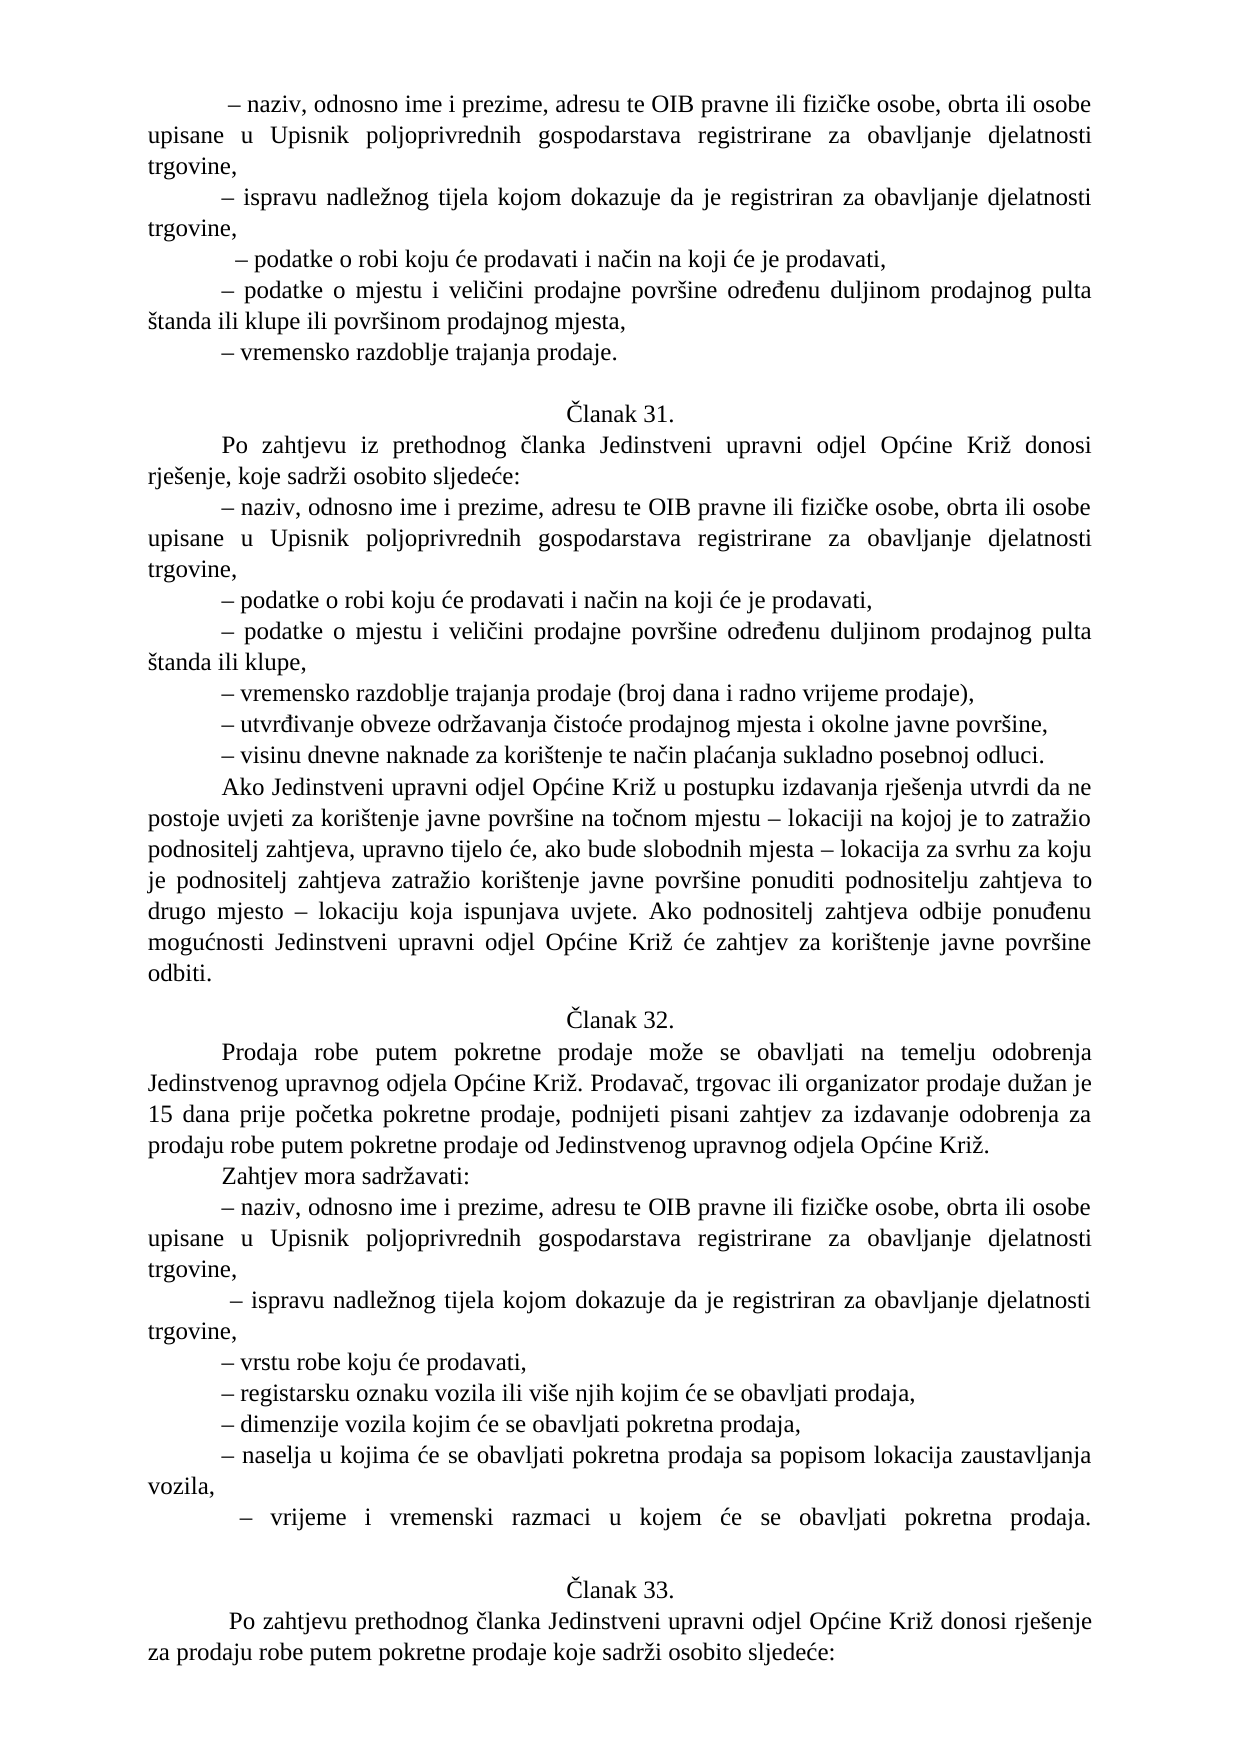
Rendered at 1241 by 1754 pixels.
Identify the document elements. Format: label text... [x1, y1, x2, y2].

text – naselja u kojima će se obavljati pokretna prodaja sa popisom lokacija zaustavljanja vozila, [148, 1440, 1093, 1500]
text – podatke o robi koju će prodavati i način na koji će je prodavati, [148, 585, 1093, 614]
text – vrstu robe koju će prodavati, [148, 1347, 1093, 1376]
text Prodaja robe putem pokretne prodaje može se obavljati na temelju odobrenja Jedinstvenog upravnog odjela Općine Križ. Prodavač, trgovac ili organizator prodaje dužan je 15 dana prije početka pokretne prodaje, podnijeti pisani zahtjev za izdavanje odobrenja za prodaju robe putem pokretne prodaje od Jedinstvenog upravnog odjela Općine Križ. [148, 1037, 1093, 1158]
text Ako Jedinstveni upravni odjel Općine Križ u postupku izdavanja rješenja utvrdi da ne postoje uvjeti za korištenje javne površine na točnom mjestu – lokaciji na kojoj je to zatražio podnositelj zahtjeva, upravno tijelo će, ako bude slobodnih mjesta – lokacija za svrhu za koju je podnositelj zahtjeva zatražio korištenje javne površine ponuditi podnositelju zahtjeva to drugo mjesto – lokaciju koja ispunjava uvjete. Ako podnositelj zahtjeva odbije ponuđenu mogućnosti Jedinstveni upravni odjel Općine Križ će zahtjev za korištenje javne površine odbiti. [148, 772, 1093, 987]
text – podatke o robi koju će prodavati i način na koji će je prodavati, [148, 244, 1093, 273]
text – podatke o mjestu i veličini prodajne površine određenu duljinom prodajnog pulta štanda ili klupe ili površinom prodajnog mjesta, [148, 275, 1093, 335]
text – vremensko razdoblje trajanja prodaje. [148, 337, 1093, 366]
text Zahtjev mora sadržavati: [148, 1161, 1093, 1189]
text Članak 32. [148, 1006, 1093, 1034]
text – ispravu nadležnog tijela kojom dokazuje da je registriran za obavljanje djelatnosti trgovine, [148, 182, 1093, 242]
text – visinu dnevne naknade za korištenje te način plaćanja sukladno posebnoj odluci. [148, 741, 1093, 769]
text – ispravu nadležnog tijela kojom dokazuje da je registriran za obavljanje djelatnosti trgovine, [148, 1285, 1093, 1345]
text Članak 31. [148, 399, 1093, 428]
text Po zahtjevu iz prethodnog članka Jedinstveni upravni odjel Općine Križ donosi rješenje, koje sadrži osobito sljedeće: [148, 430, 1093, 490]
text Članak 33. [148, 1575, 1093, 1604]
text – dimenzije vozila kojim će se obavljati pokretna prodaja, [148, 1409, 1093, 1438]
text – utvrđivanje obveze održavanja čistoće prodajnog mjesta i okolne javne površine, [148, 709, 1093, 738]
text Po zahtjevu prethodnog članka Jedinstveni upravni odjel Općine Križ donosi rješenje za prodaju robe putem pokretne prodaje koje sadrži osobito sljedeće: [148, 1606, 1093, 1666]
text – vremensko razdoblje trajanja prodaje (broj dana i radno vrijeme prodaje), [148, 678, 1093, 707]
text – vrijeme i vremenski razmaci u kojem će se obavljati pokretna prodaja. [148, 1502, 1093, 1557]
text – podatke o mjestu i veličini prodajne površine određenu duljinom prodajnog pulta štanda ili klupe, [148, 616, 1093, 676]
text – registarsku oznaku vozila ili više njih kojim će se obavljati prodaja, [148, 1378, 1093, 1407]
